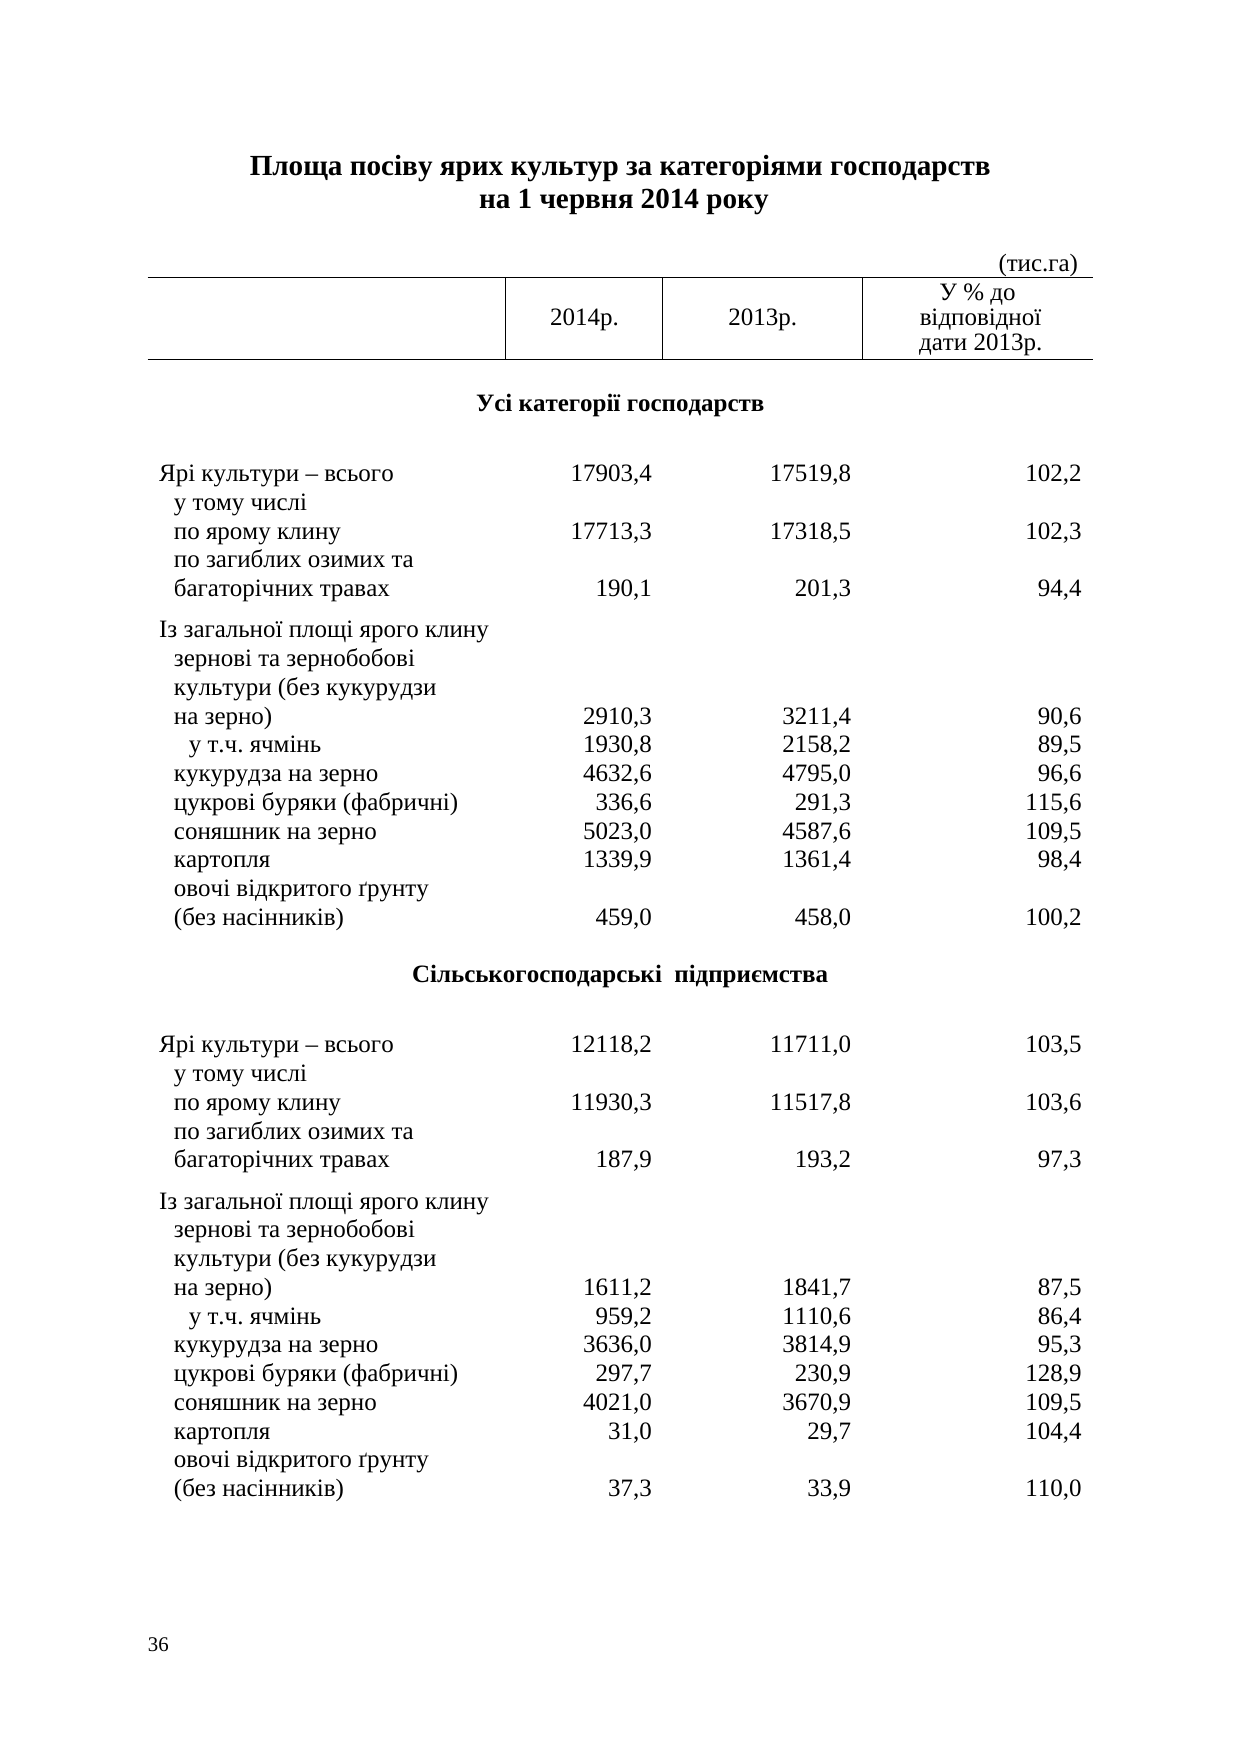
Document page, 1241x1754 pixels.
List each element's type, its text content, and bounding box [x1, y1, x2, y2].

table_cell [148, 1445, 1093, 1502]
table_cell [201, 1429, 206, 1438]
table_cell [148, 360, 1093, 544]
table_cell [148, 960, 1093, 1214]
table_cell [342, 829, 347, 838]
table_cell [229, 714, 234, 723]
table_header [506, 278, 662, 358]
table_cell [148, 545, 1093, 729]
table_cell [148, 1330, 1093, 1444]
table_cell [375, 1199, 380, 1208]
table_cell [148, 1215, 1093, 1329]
text (тис.га) [148, 248, 1078, 277]
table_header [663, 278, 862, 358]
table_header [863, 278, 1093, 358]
title Площа посіву ярих культур за категоріями господарств [148, 148, 1092, 181]
title на 1 червня 2014 року [148, 181, 1092, 215]
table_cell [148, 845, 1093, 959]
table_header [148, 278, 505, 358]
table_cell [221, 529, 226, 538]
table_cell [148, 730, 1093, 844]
